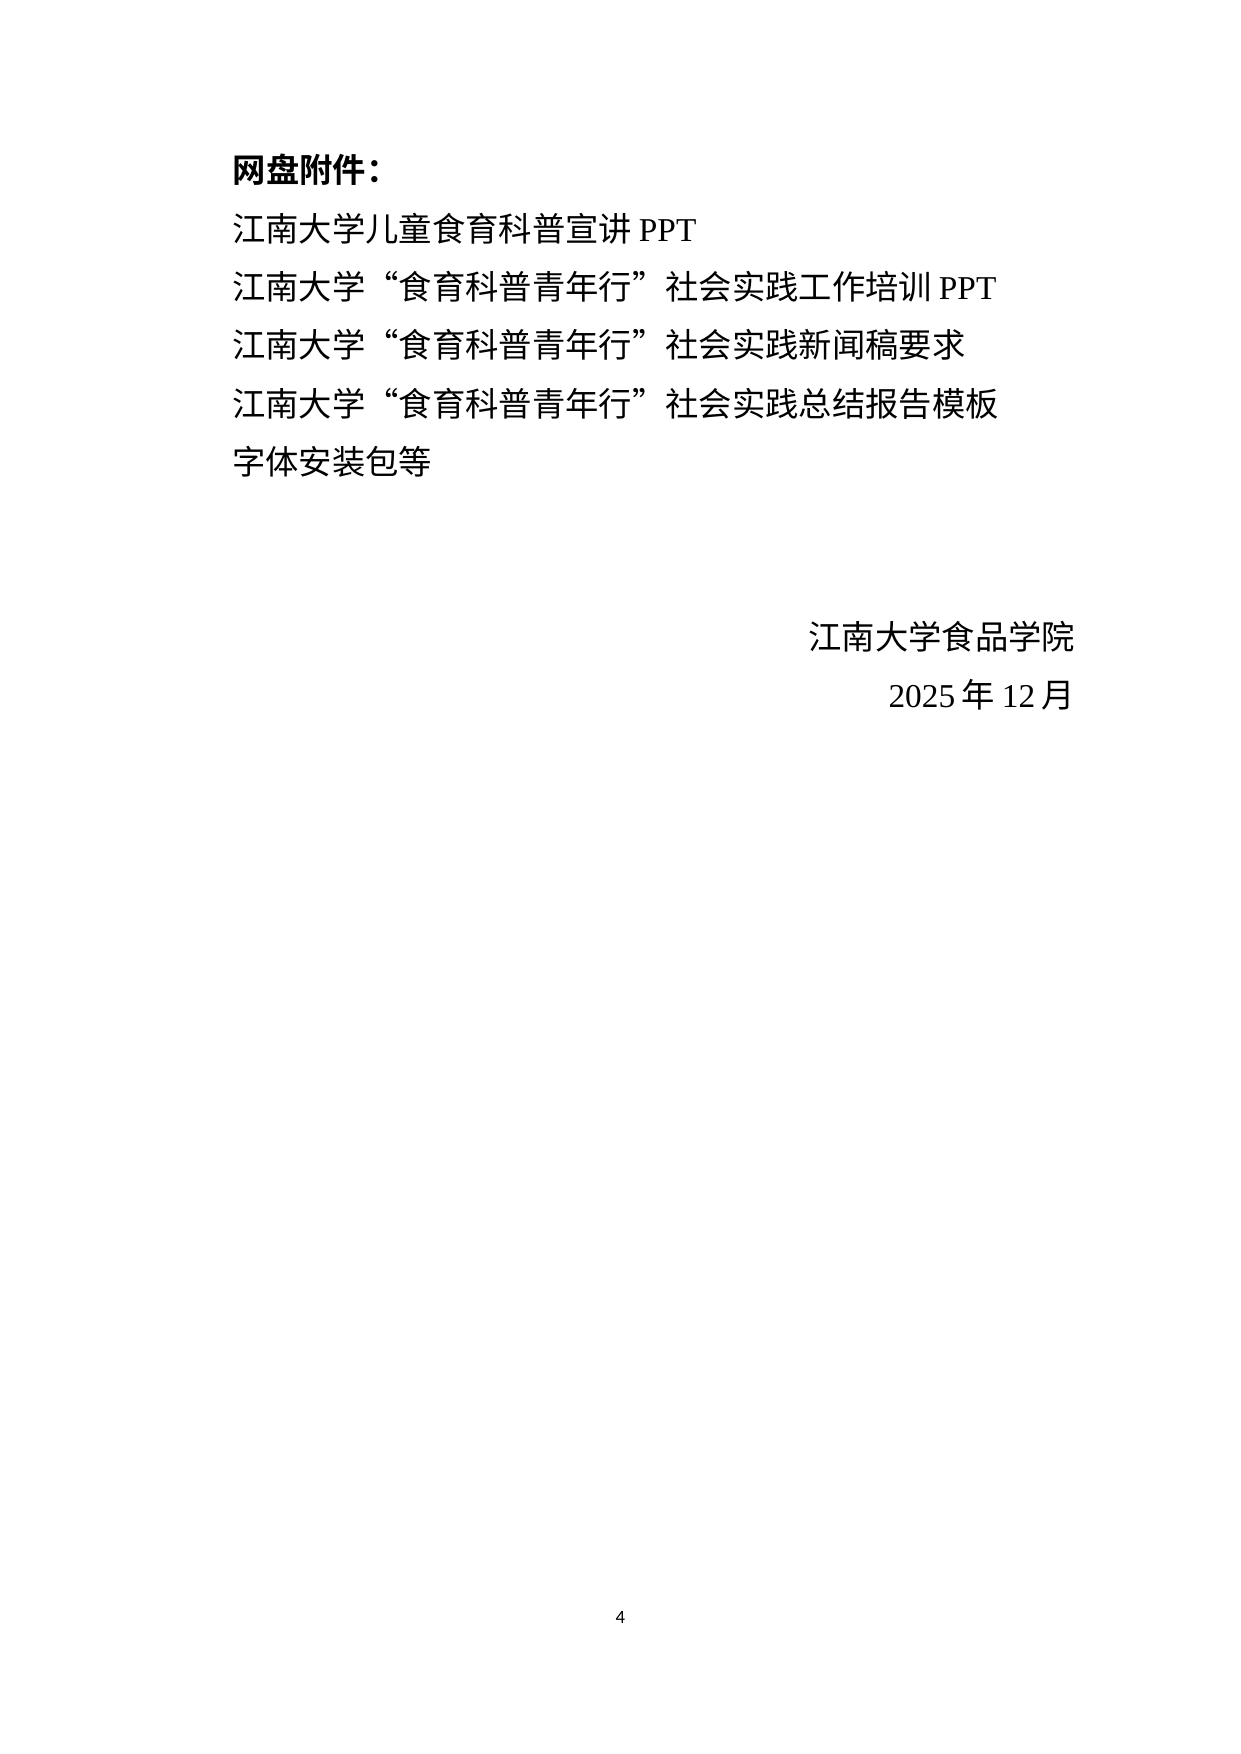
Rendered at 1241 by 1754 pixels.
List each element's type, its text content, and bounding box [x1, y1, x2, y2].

text 江南大学儿童食育科普宣讲PPT [165, 194, 1075, 253]
text 江南大学“食育科普青年行”社会实践工作培训PPT [165, 253, 1075, 311]
text 网盘附件： [165, 136, 1075, 194]
text 2025年12月 [165, 661, 1075, 719]
text 江南大学“食育科普青年行”社会实践新闻稿要求 [165, 311, 1075, 369]
text 江南大学“食育科普青年行”社会实践总结报告模板 [165, 369, 1075, 428]
text 江南大学食品学院 [165, 603, 1075, 661]
text 字体安装包等 [165, 428, 1075, 486]
